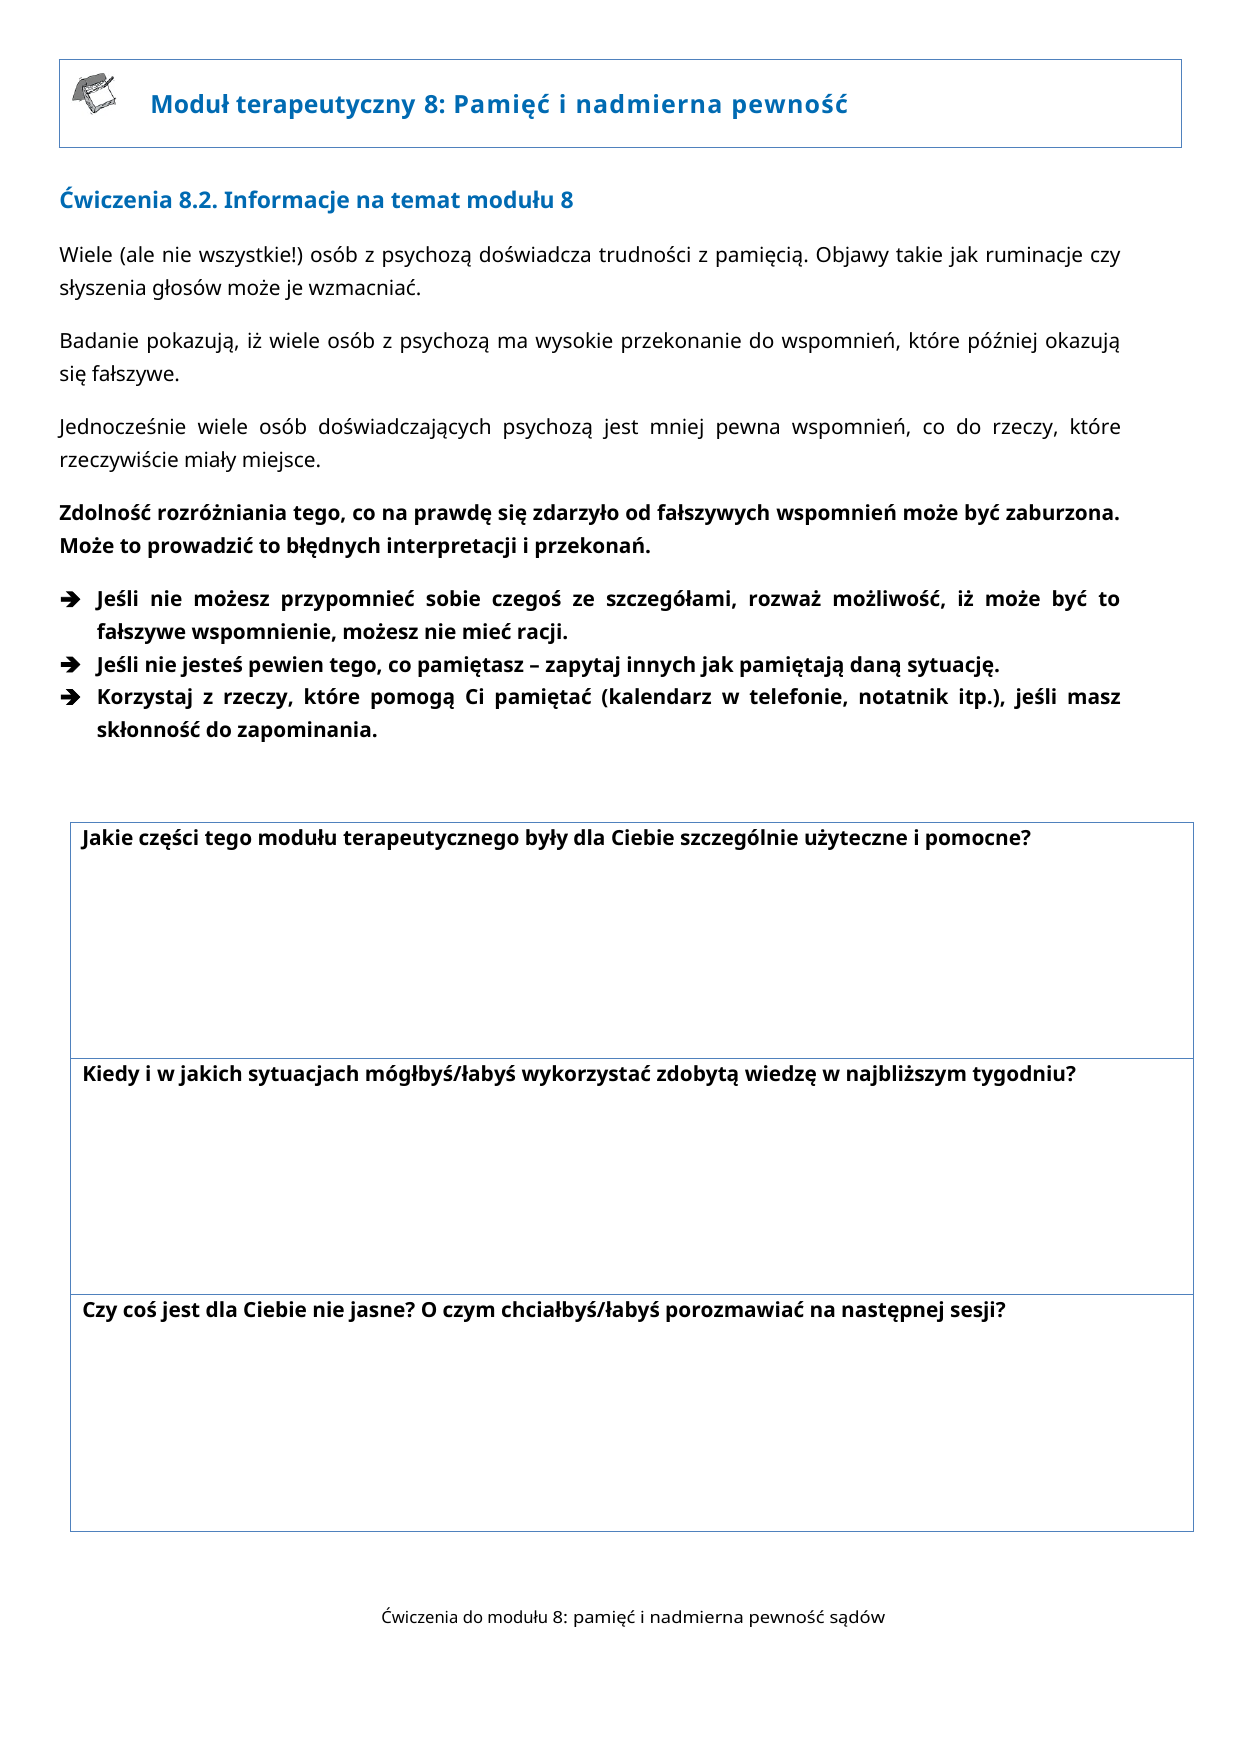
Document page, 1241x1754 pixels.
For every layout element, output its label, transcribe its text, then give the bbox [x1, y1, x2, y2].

picture [70, 71, 118, 116]
list Jeśli nie możesz przypomnieć sobie czegoś ze szczegółami, rozważ możliwość, iż może być to fałszywe wspomnienie, możesz nie mieć racji. [59, 584, 1122, 646]
table_cell Czy coś jest dla Ciebie nie jasne? O czym chciałbyś/łabyś porozmawiać na następnej sesji? [71, 1295, 1193, 1531]
text Zdolność rozróżniania tego, co na prawdę się zdarzyło od fałszywych wspomnień może być zaburzona. Może to prowadzić to błędnych interpretacji i przekonań. [59, 498, 1122, 559]
text Badanie pokazują, iż wiele osób z psychozą ma wysokie przekonanie do wspomnień, które później okazują się fałszywe. [59, 326, 1122, 387]
text Wiele (ale nie wszystkie!) osób z psychozą doświadcza trudności z pamięcią. Objawy takie jak ruminacje czy słyszenia głosów może je wzmacniać. [59, 240, 1122, 301]
table_header Moduł terapeutyczny 8: Pamięć i nadmierna pewność [139, 60, 1181, 147]
table_cell Kiedy i w jakich sytuacjach mógłbyś/łabyś wykorzystać zdobytą wiedzę w najbliższym tygodniu? [71, 1059, 1193, 1294]
text Jednocześnie wiele osób doświadczających psychozą jest mniej pewna wspomnień, co do rzeczy, które rzeczywiście miały miejsce. [59, 412, 1122, 473]
list Jeśli nie jesteś pewien tego, co pamiętasz – zapytaj innych jak pamiętają daną sytuację. [59, 650, 1122, 678]
text Ćwiczenia 8.2. Informacje na temat modułu 8 [59, 148, 1122, 215]
list Korzystaj z rzeczy, które pomogą Ci pamiętać (kalendarz w telefonie, notatnik itp.), jeśli masz skłonność do zapominania. [59, 682, 1122, 743]
table_header Jakie części tego modułu terapeutycznego były dla Ciebie szczególnie użyteczne i pomocne? [71, 823, 1193, 1058]
table_header [60, 60, 139, 147]
